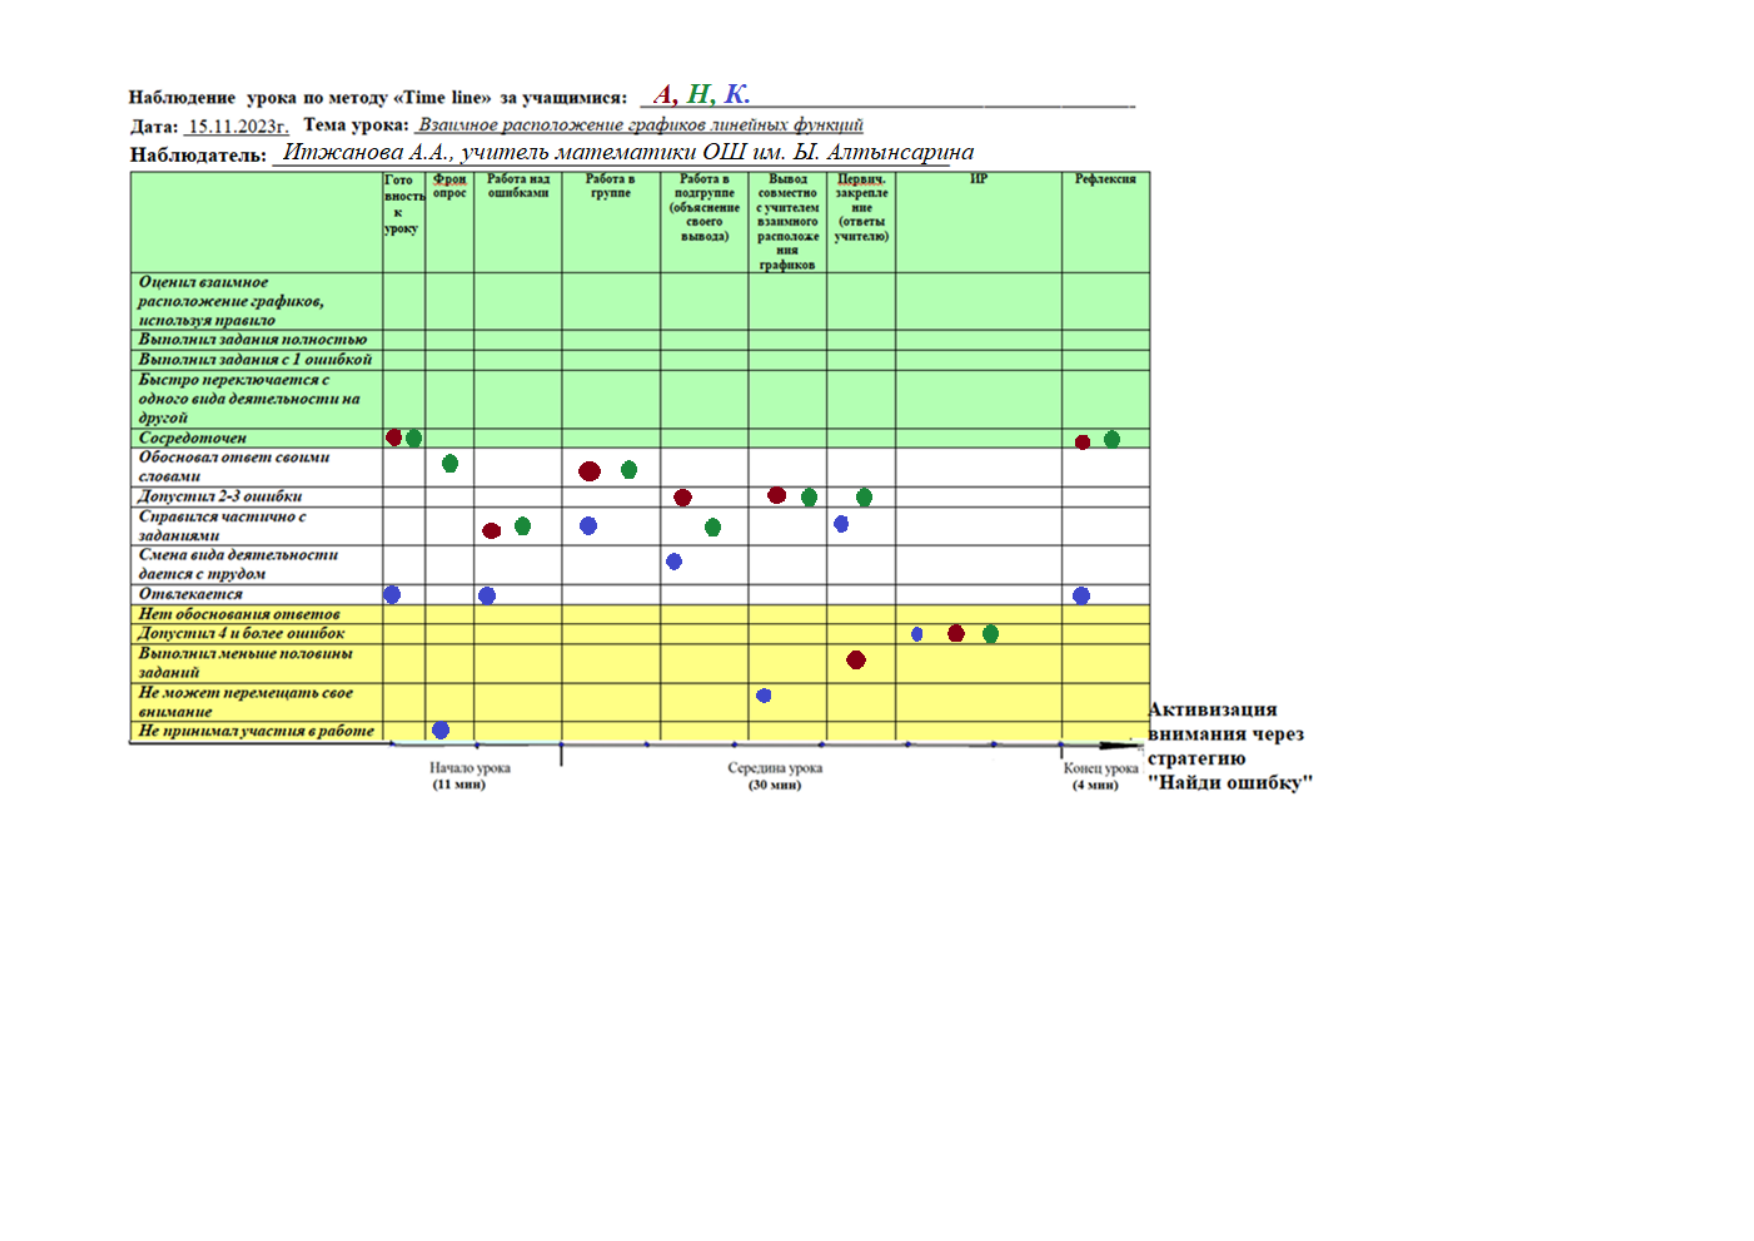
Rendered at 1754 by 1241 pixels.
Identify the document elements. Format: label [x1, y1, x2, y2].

picture [103, 73, 1328, 806]
